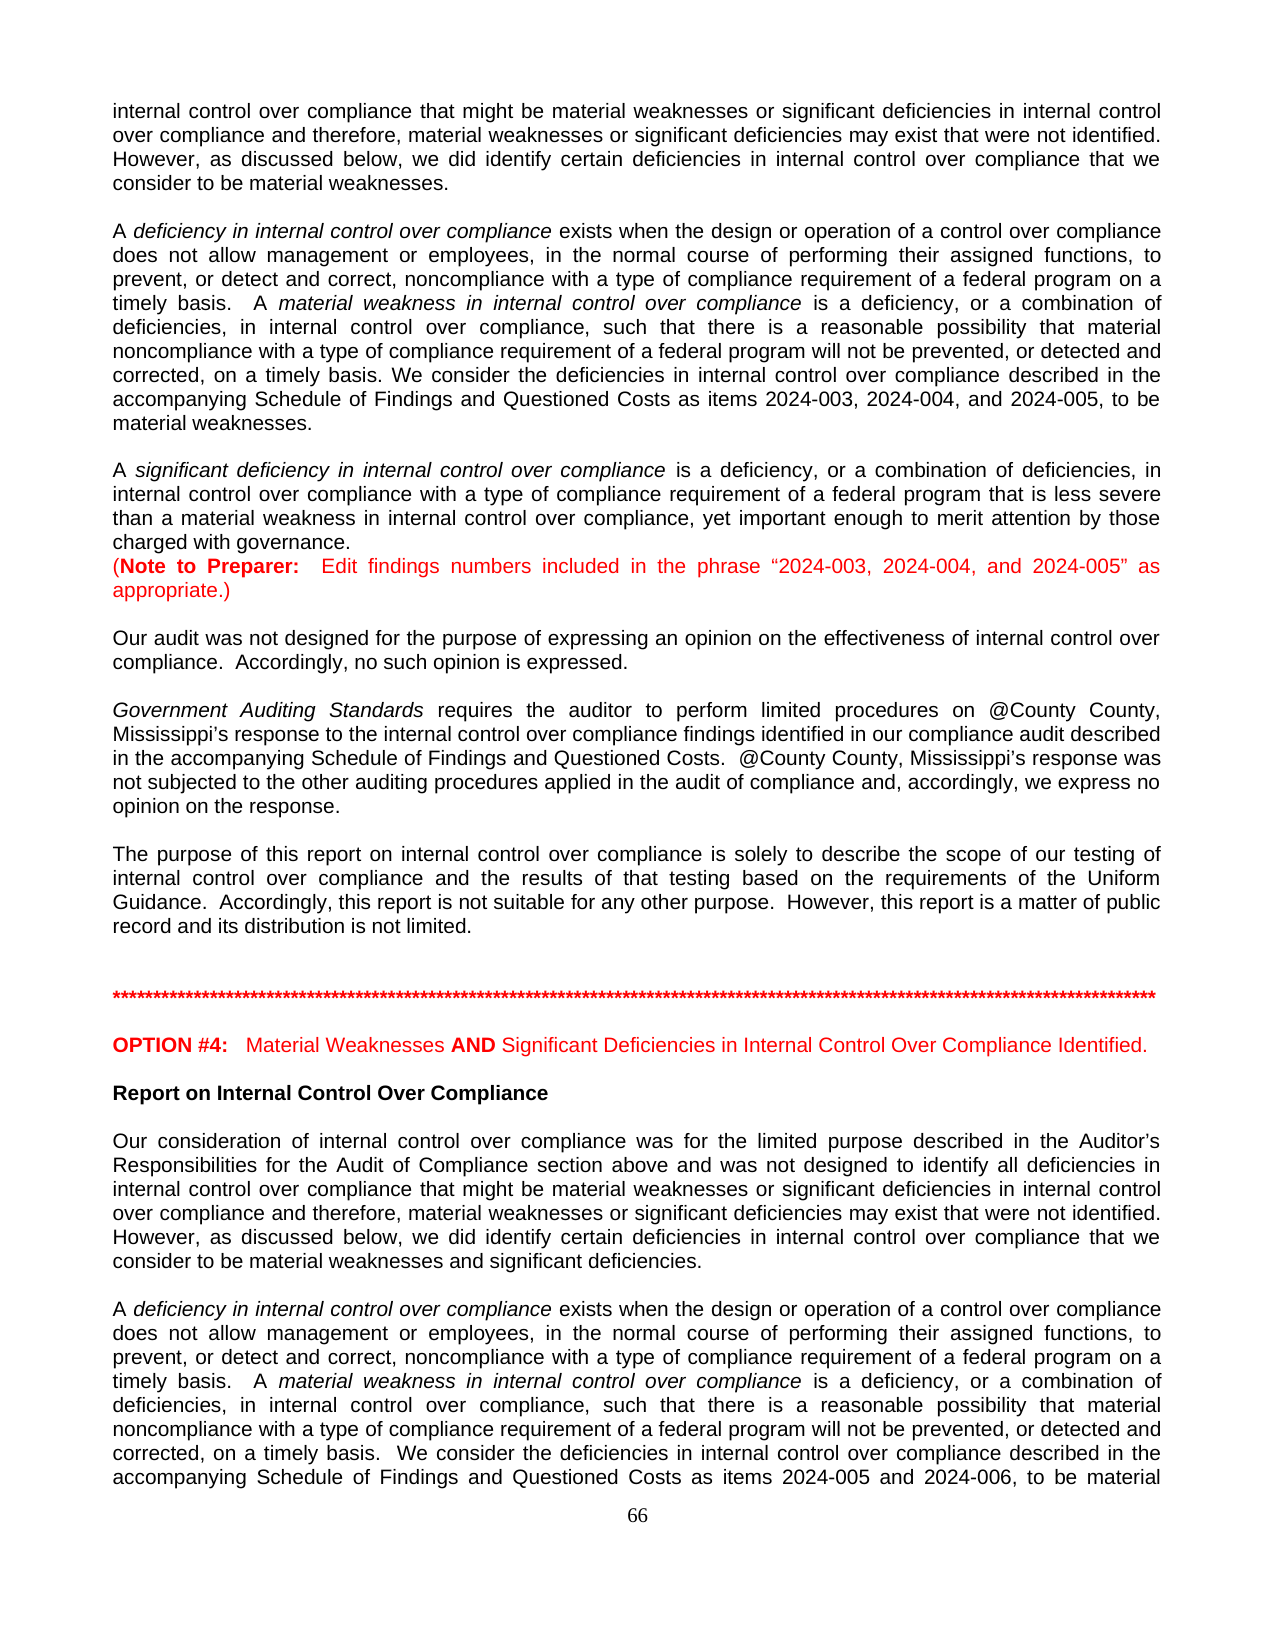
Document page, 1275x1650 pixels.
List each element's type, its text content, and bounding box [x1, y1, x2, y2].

text Our consideration of internal control over compliance was for the limited purpose described in the Auditor’s Responsibilities for the Audit of Compliance section above and was not designed to identify all deficiencies in internal control over compliance that might be material weaknesses or significant deficiencies in internal control over compliance and therefore, material weaknesses or significant deficiencies may exist that were not identified. However, as discussed below, we did identify certain deficiencies in internal control over compliance that we consider to be material weaknesses and significant deficiencies. [112, 1129, 1162, 1273]
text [112, 99, 1162, 195]
text Report on Internal Control Over Compliance [112, 1081, 1162, 1105]
text A deficiency in internal control over compliance exists when the design or operation of a control over compliance does not allow management or employees, in the normal course of performing their assigned functions, to prevent, or detect and correct, noncompliance with a type of compliance requirement of a federal program on a timely basis. A material weakness in internal control over compliance is a deficiency, or a combination of deficiencies, in internal control over compliance, such that there is a reasonable possibility that material noncompliance with a type of compliance requirement of a federal program will not be prevented, or detected and corrected, on a timely basis. We consider the deficiencies in internal control over compliance described in the accompanying Schedule of Findings and Questioned Costs as items 2024-003, 2024-004, and 2024-005, to be material weaknesses. [112, 219, 1162, 434]
text The purpose of this report on internal control over compliance is solely to describe the scope of our testing of internal control over compliance and the results of that testing based on the requirements of the Uniform Guidance. Accordingly, this report is not suitable for any other purpose. However, this report is a matter of public record and its distribution is not limited. [112, 842, 1162, 937]
text Government Auditing Standards requires the auditor to perform limited procedures on @County County, Mississippi’s response to the internal control over compliance findings identified in our compliance audit described in the accompanying Schedule of Findings and Questioned Costs. @County County, Mississippi’s response was not subjected to the other auditing procedures applied in the audit of compliance and, accordingly, we express no opinion on the response. [112, 698, 1162, 818]
text ********************************************************************************************************************************* [112, 985, 1162, 1009]
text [112, 1297, 1162, 1488]
text A significant deficiency in internal control over compliance is a deficiency, or a combination of deficiencies, in internal control over compliance with a type of compliance requirement of a federal program that is less severe than a material weakness in internal control over compliance, yet important enough to merit attention by those charged with governance. [112, 458, 1162, 554]
text (Note to Preparer: Edit findings numbers included in the phrase “2024-003, 2024-004, and 2024-005” as appropriate.) [112, 554, 1162, 602]
text Our audit was not designed for the purpose of expressing an opinion on the effectiveness of internal control over compliance. Accordingly, no such opinion is expressed. [112, 626, 1162, 674]
text OPTION #4: Material Weaknesses AND Significant Deficiencies in Internal Control Over Compliance Identified. [112, 1033, 1162, 1057]
